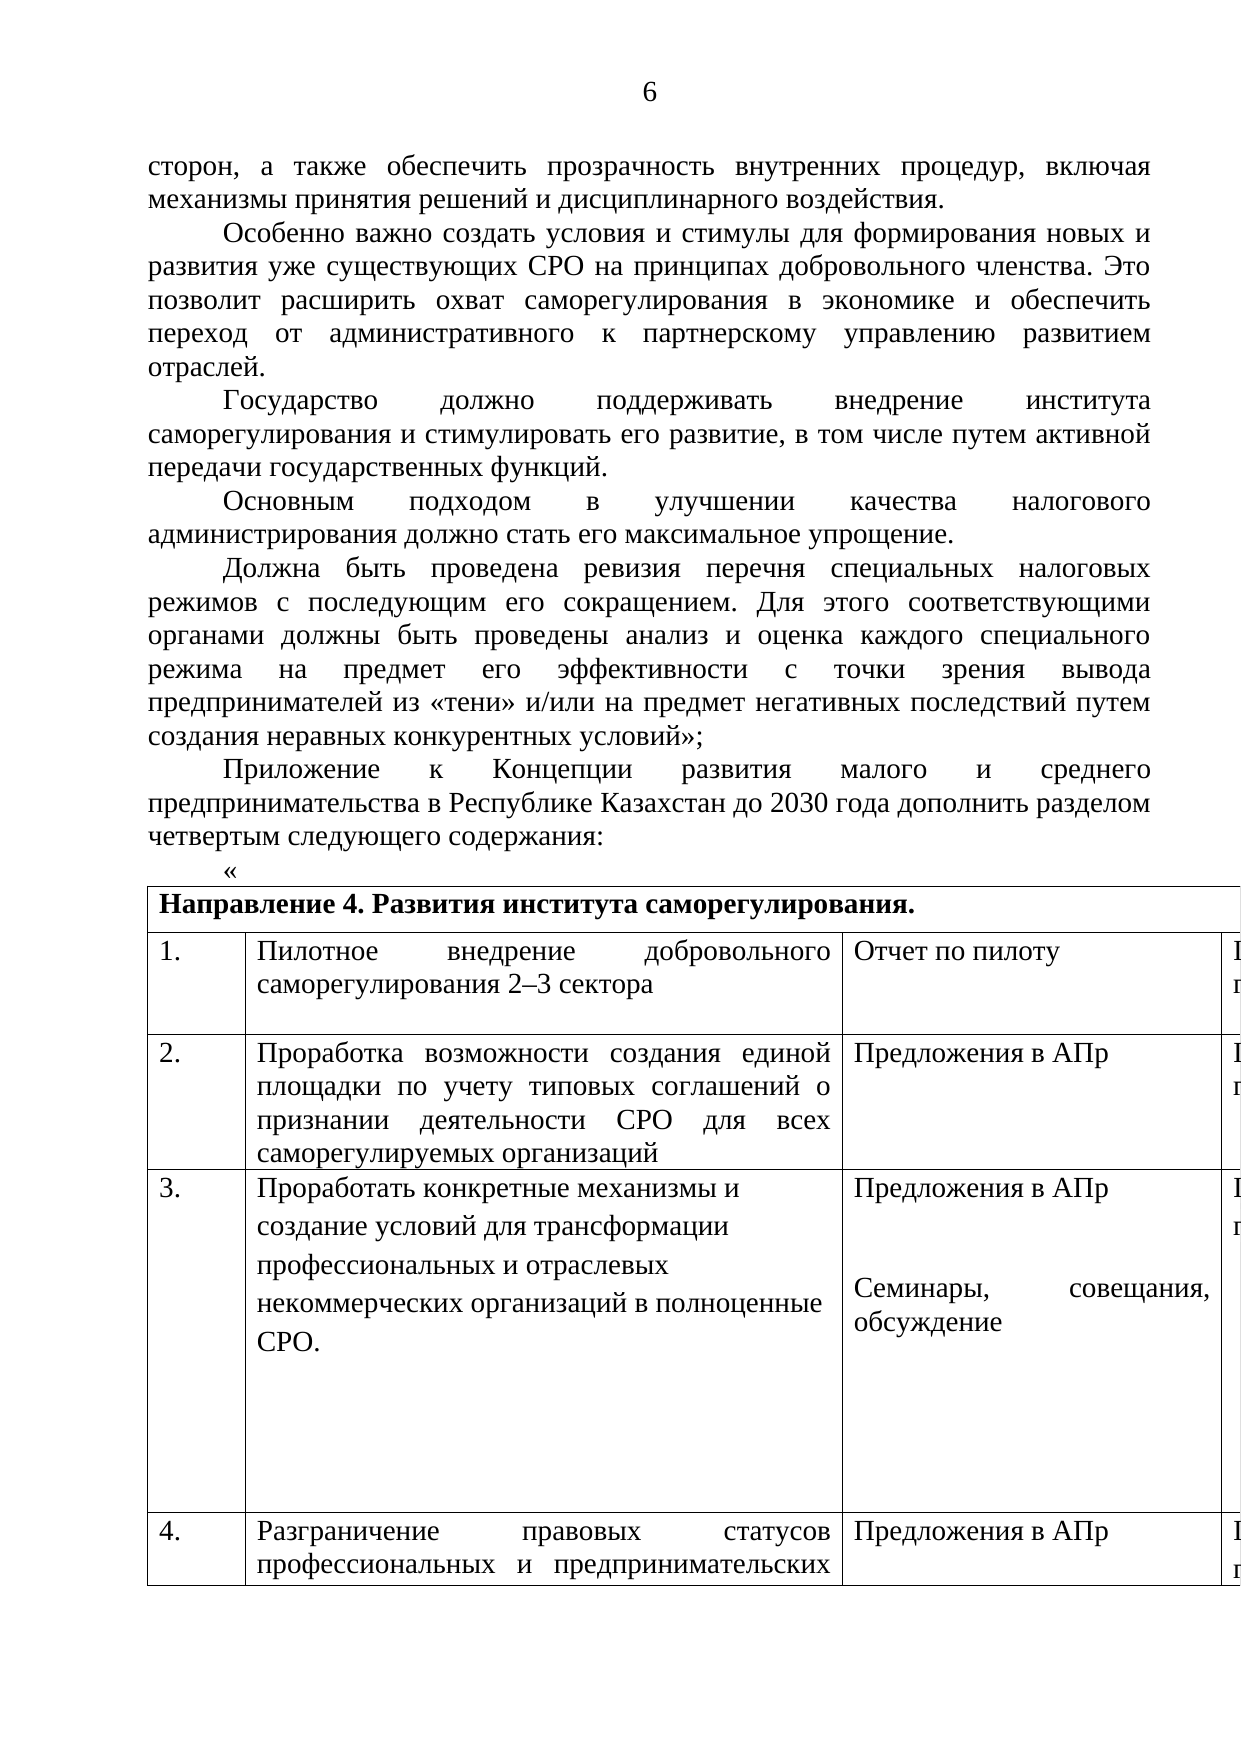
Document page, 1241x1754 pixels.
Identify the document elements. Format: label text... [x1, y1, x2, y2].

table_cell Предложения в АПр Семинары, совещания, обсуждение [843, 1170, 1221, 1512]
text Должна быть проведена ревизия перечня специальных налоговых режимов с последующим его сокращением. Для этого соответствующими органами должны быть проведены анализ и оценка каждого специального режима на предмет его эффективности с точки зрения вывода предпринимателей из «тени» и/или на предмет негативных последствий путем создания неравных конкурентных условий»; [148, 550, 1152, 751]
text Государство должно поддерживать внедрение института саморегулирования и стимулировать его развитие, в том числе путем активной передачи государственных функций. [148, 382, 1152, 483]
table_cell Предложения в АПр [843, 1035, 1221, 1169]
table_cell III квартал 2026 года [1222, 1170, 1240, 1512]
table_cell 2. [148, 1035, 245, 1169]
table_cell Пилотное внедрение добровольного саморегулирования 2–3 сектора [246, 933, 842, 1034]
table_cell Предложения в АПр [843, 1513, 1221, 1585]
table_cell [1222, 1513, 1240, 1585]
table_cell 4. [148, 1513, 245, 1585]
table_cell ІІІ квартал 2026 года [1222, 1035, 1240, 1169]
text Основным подходом в улучшении качества налогового администрирования должно стать его максимальное упрощение. [148, 483, 1152, 550]
table_cell Проработать конкретные механизмы и создание условий для трансформации профессиональных и отраслевых некоммерческих организаций в полноценные СРО. [246, 1170, 842, 1512]
table_cell 3. [148, 1170, 245, 1512]
table_cell ІІ квартал 2026 года [1222, 933, 1240, 1034]
text Особенно важно создать условия и стимулы для формирования новых и развития уже существующих СРО на принципах добровольного членства. Это позволит расширить охват саморегулирования в экономике и обеспечить переход от административного к партнерскому управлению развитием отраслей. [148, 215, 1152, 382]
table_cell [246, 1513, 842, 1585]
table_cell 1. [148, 933, 245, 1034]
table_cell Проработка возможности создания единой площадки по учету типовых соглашений о признании деятельности СРО для всех саморегулируемых организаций [246, 1035, 842, 1169]
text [148, 148, 1152, 215]
table_header Направление 4. Развития института саморегулирования. [148, 887, 1240, 932]
text « [148, 852, 1152, 886]
table_cell Отчет по пилоту [843, 933, 1221, 1034]
text Приложение к Концепции развития малого и среднего предпринимательства в Республике Казахстан до 2030 года дополнить разделом четвертым следующего содержания: [148, 751, 1152, 852]
